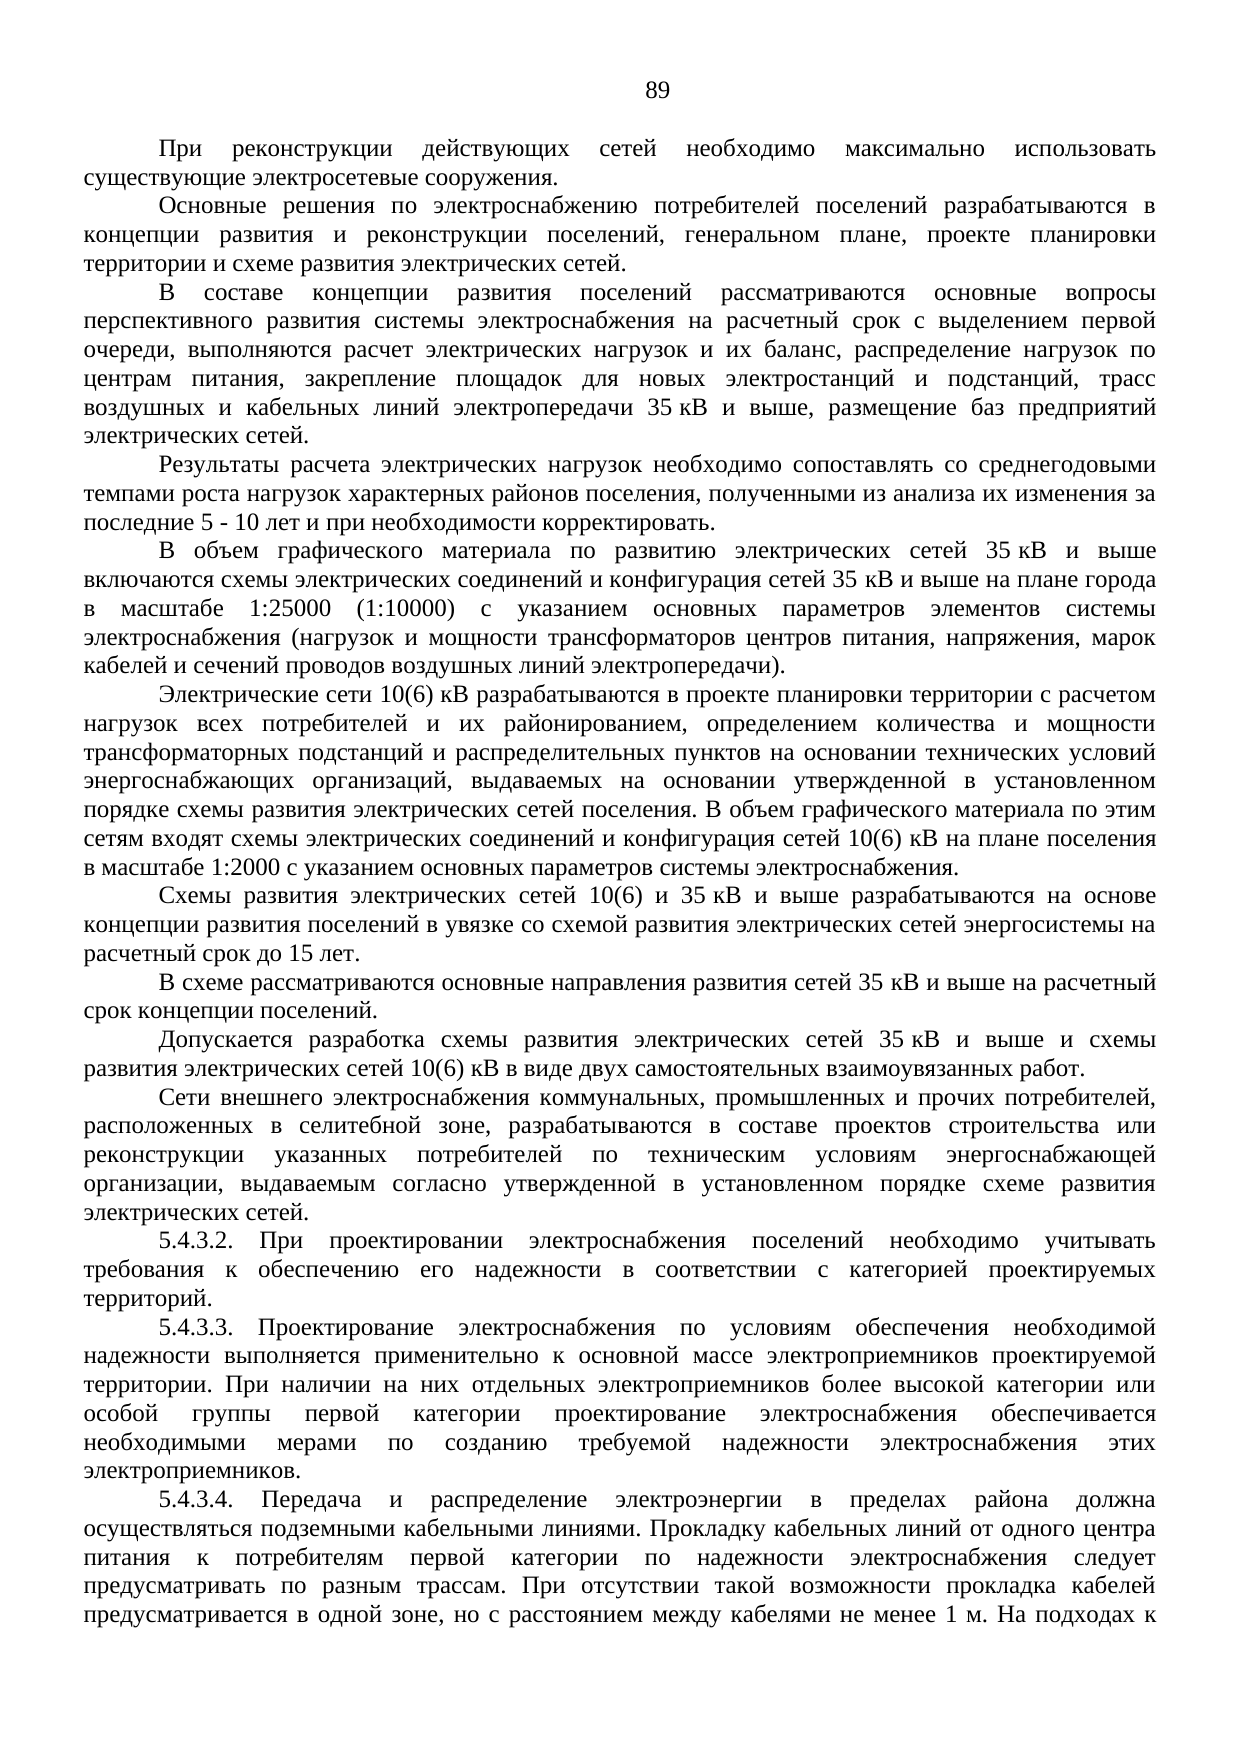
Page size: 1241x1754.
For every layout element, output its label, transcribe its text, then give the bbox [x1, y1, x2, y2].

text Электрические сети 10(6) кВ разрабатываются в проекте планировки территории с расчетом нагрузок всех потребителей и их районированием, определением количества и мощности трансформаторных подстанций и распределительных пунктов на основании технических условий энергоснабжающих организаций, выдаваемых на основании утвержденной в установленном порядке схемы развития электрических сетей поселения. В объем графического материала по этим сетям входят схемы электрических соединений и конфигурация сетей 10(6) кВ на плане поселения в масштабе 1:2000 с указанием основных параметров системы электроснабжения. [83, 679, 1157, 880]
text В составе концепции развития поселений рассматриваются основные вопросы перспективного развития системы электроснабжения на расчетный срок с выделением первой очереди, выполняются расчет электрических нагрузок и их баланс, распределение нагрузок по центрам питания, закрепление площадок для новых электростанций и подстанций, трасс воздушных и кабельных линий электропередачи 35 кВ и выше, размещение баз предприятий электрических сетей. [83, 277, 1157, 449]
text В схеме рассматриваются основные направления развития сетей 35 кВ и выше на расчетный срок концепции поселений. [83, 967, 1157, 1024]
text В объем графического материала по развитию электрических сетей 35 кВ и выше включаются схемы электрических соединений и конфигурация сетей 35 кВ и выше на плане города в масштабе 1:25000 (1:10000) с указанием основных параметров элементов системы электроснабжения (нагрузок и мощности трансформаторов центров питания, напряжения, марок кабелей и сечений проводов воздушных линий электропередачи). [83, 535, 1157, 679]
text 5.4.3.3. Проектирование электроснабжения по условиям обеспечения необходимой надежности выполняется применительно к основной массе электроприемников проектируемой территории. При наличии на них отдельных электроприемников более высокой категории или особой группы первой категории проектирование электроснабжения обеспечивается необходимыми мерами по созданию требуемой надежности электроснабжения этих электроприемников. [83, 1312, 1157, 1484]
text 5.4.3.2. При проектировании электроснабжения поселений необходимо учитывать требования к обеспечению его надежности в соответствии с категорией проектируемых территорий. [83, 1225, 1157, 1312]
text Результаты расчета электрических нагрузок необходимо сопоставлять со среднегодовыми темпами роста нагрузок характерных районов поселения, полученными из анализа их изменения за последние 5 - 10 лет и при необходимости корректировать. [83, 449, 1157, 535]
text Сети внешнего электроснабжения коммунальных, промышленных и прочих потребителей, расположенных в селитебной зоне, разрабатываются в составе проектов строительства или реконструкции указанных потребителей по техническим условиям энергоснабжающей организации, выдаваемым согласно утвержденной в установленном порядке схеме развития электрических сетей. [83, 1082, 1157, 1225]
text Основные решения по электроснабжению потребителей поселений разрабатываются в концепции развития и реконструкции поселений, генеральном плане, проекте планировки территории и схеме развития электрических сетей. [83, 190, 1157, 277]
text Схемы развития электрических сетей 10(6) и 35 кВ и выше разрабатываются на основе концепции развития поселений в увязке со схемой развития электрических сетей энергосистемы на расчетный срок до 15 лет. [83, 880, 1157, 967]
text Допускается разработка схемы развития электрических сетей 35 кВ и выше и схемы развития электрических сетей 10(6) кВ в виде двух самостоятельных взаимоувязанных работ. [83, 1024, 1157, 1082]
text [83, 1484, 1157, 1628]
text При реконструкции действующих сетей необходимо максимально использовать существующие электросетевые сооружения. [83, 133, 1157, 190]
